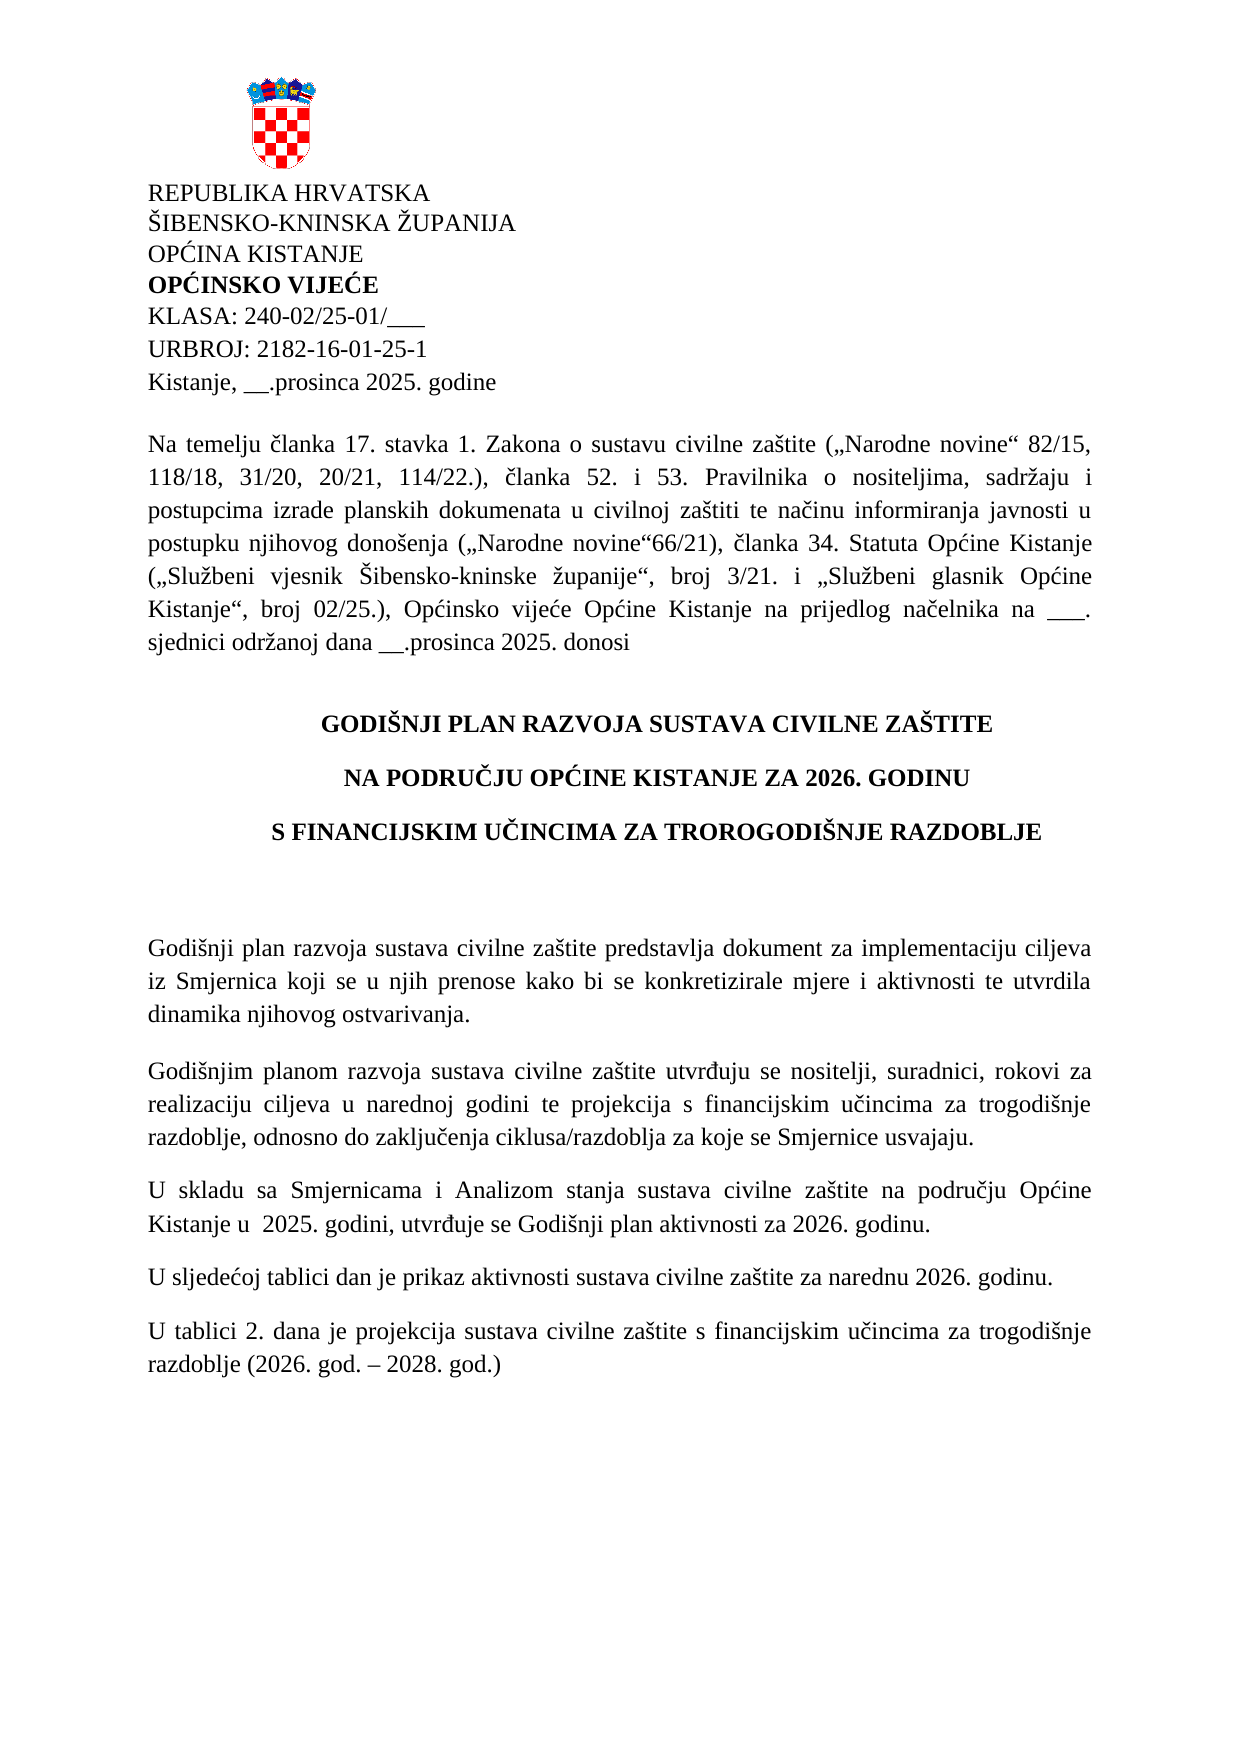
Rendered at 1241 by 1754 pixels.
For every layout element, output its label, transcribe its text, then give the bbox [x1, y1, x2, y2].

text KLASA: 240-02/25-01/___ [148, 301, 1093, 330]
text GODIŠNJI PLAN RAZVOJA SUSTAVA CIVILNE ZAŠTITE [221, 709, 1093, 738]
text REPUBLIKA HRVATSKA [148, 178, 1093, 206]
text Godišnjim planom razvoja sustava civilne zaštite utvrđuju se nositelji, suradnici, rokovi za realizaciju ciljeva u narednoj godini te projekcija s financijskim učincima za trogodišnje razdoblje, odnosno do zaključenja ciklusa/razdoblja za koje se Smjernice usvajaju. [148, 1056, 1093, 1151]
text U tablici 2. dana je projekcija sustava civilne zaštite s financijskim učincima za trogodišnje razdoblje (2026. god. – 2028. god.) [148, 1316, 1093, 1378]
text S FINANCIJSKIM UČINCIMA ZA TROROGODIŠNJE RAZDOBLJE [221, 817, 1093, 846]
picture [246, 76, 316, 169]
text URBROJ: 2182-16-01-25-1 [148, 334, 1093, 363]
text OPĆINA KISTANJE [148, 239, 1093, 268]
text U sljedećoj tablici dan je prikaz aktivnosti sustava civilne zaštite za narednu 2026. godinu. [148, 1262, 1093, 1291]
text NA PODRUČJU OPĆINE KISTANJE ZA 2026. GODINU [221, 763, 1093, 792]
text Kistanje, __.prosinca 2025. godine [148, 367, 1093, 396]
text Godišnji plan razvoja sustava civilne zaštite predstavlja dokument za implementaciju ciljeva iz Smjernica koji se u njih prenose kako bi se konkretizirale mjere i aktivnosti te utvrdila dinamika njihovog ostvarivanja. [148, 933, 1093, 1028]
text OPĆINSKO VIJEĆE [148, 270, 1093, 299]
text ŠIBENSKO-KNINSKA ŽUPANIJA [148, 208, 1093, 237]
text Na temelju članka 17. stavka 1. Zakona o sustavu civilne zaštite („Narodne novine“ 82/15, 118/18, 31/20, 20/21, 114/22.), članka 52. i 53. Pravilnika o nositeljima, sadržaju i postupcima izrade planskih dokumenata u civilnoj zaštiti te načinu informiranja javnosti u postupku njihovog donošenja („Narodne novine“66/21), članka 34. Statuta Općine Kistanje („Službeni vjesnik Šibensko-kninske županije“, broj 3/21. i „Službeni glasnik Općine Kistanje“, broj 02/25.), Općinsko vijeće Općine Kistanje na prijedlog načelnika na ___. sjednici održanoj dana __.prosinca 2025. donosi [148, 429, 1093, 656]
text U skladu sa Smjernicama i Analizom stanja sustava civilne zaštite na području Općine Kistanje u 2025. godini, utvrđuje se Godišnji plan aktivnosti za 2026. godinu. [148, 1176, 1093, 1237]
